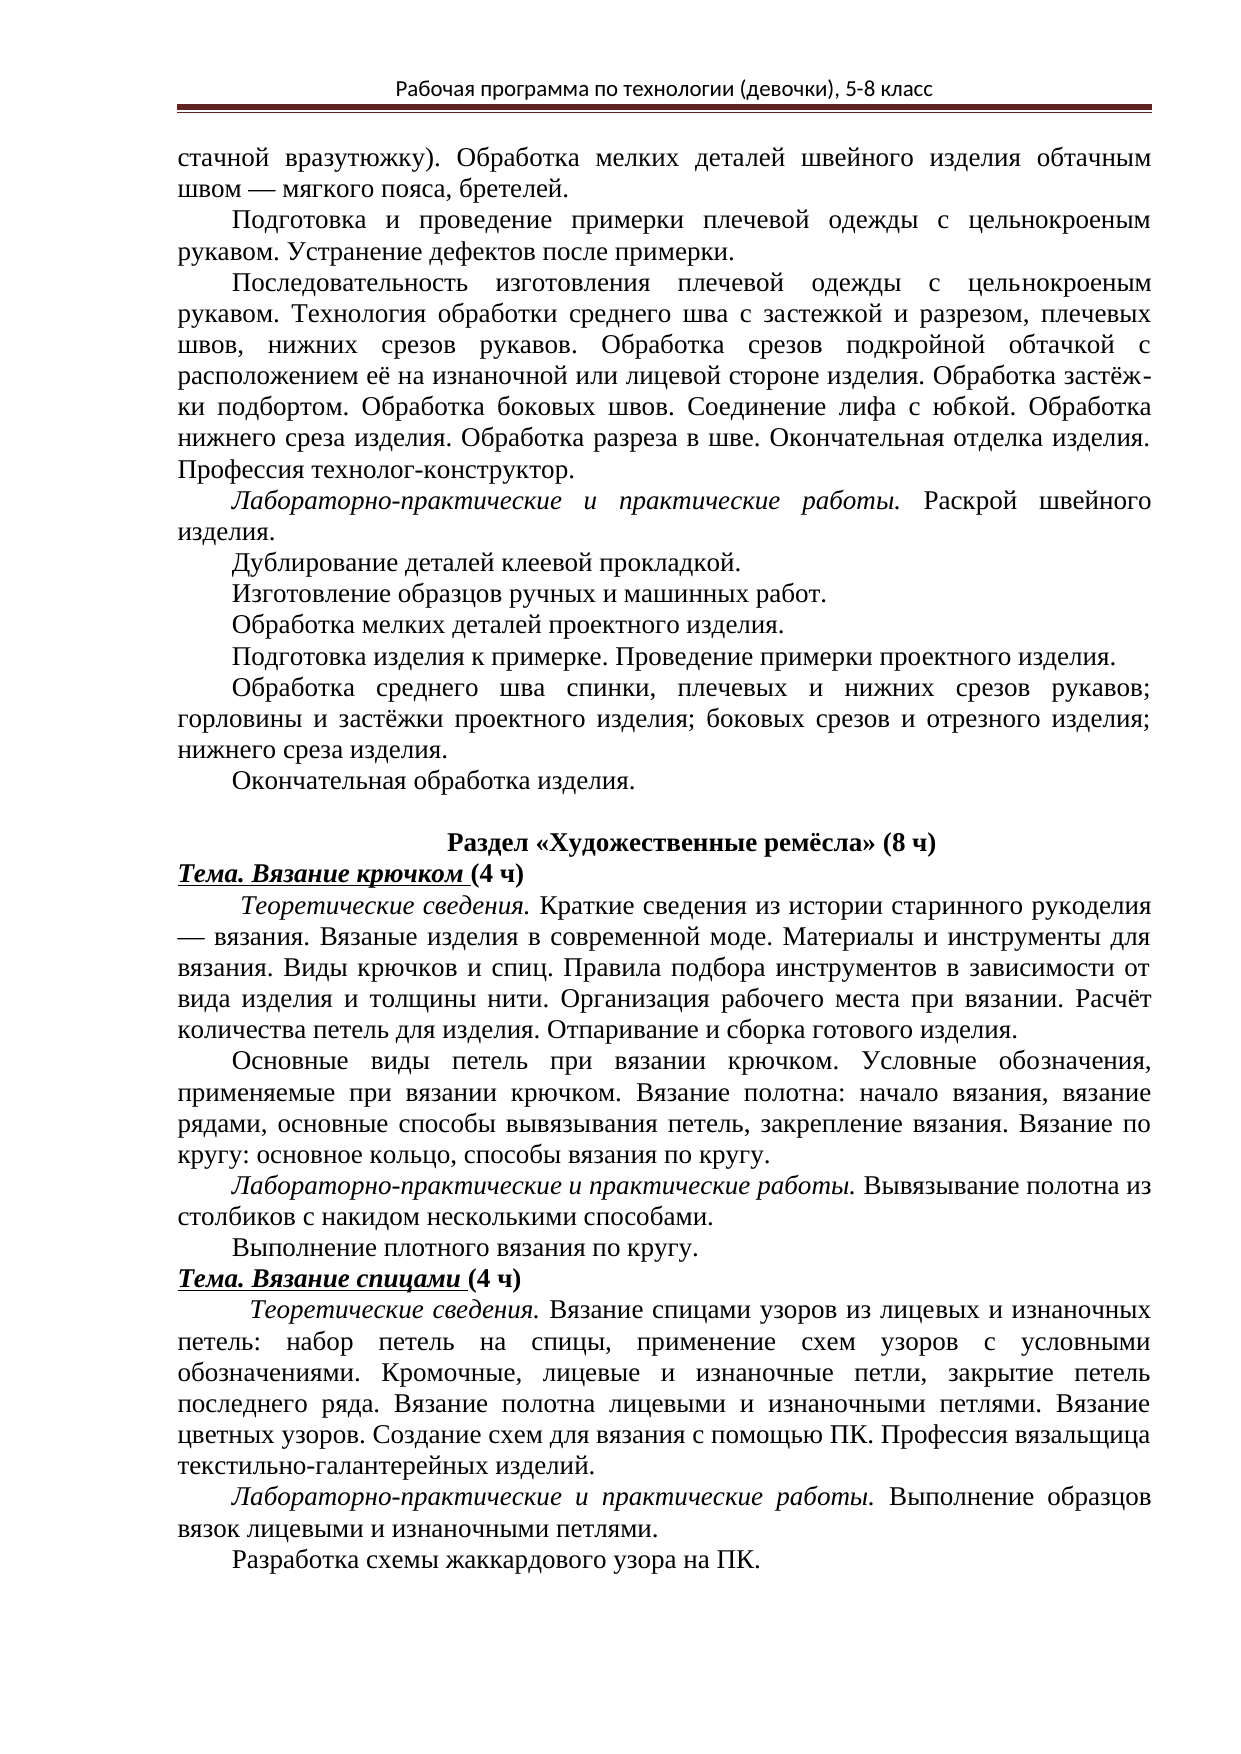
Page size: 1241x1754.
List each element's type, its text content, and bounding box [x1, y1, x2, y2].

text Лабораторно-практические и практические работы. Выполнение образцов вязок лицевыми и изнаночными петлями. [177, 1481, 1152, 1543]
text Подготовка изделия к примерке. Проведение примерки проектного изделия. [177, 639, 1152, 671]
text Подготовка и проведение примерки плечевой одежды с цельнокроеным рукавом. Устранение дефектов после примерки. [177, 203, 1152, 266]
text Дублирование деталей клеевой прокладкой. [177, 546, 1152, 577]
text Теоретические сведения. Краткие сведения из истории старинного рукоделия — вязания. Вязаные изделия в современной моде. Материалы и инструменты для вязания. Виды крючков и спиц. Правила подбора инструментов в зависимости от вида изделия и толщины нити. Организация рабочего места при вязании. Расчёт количества петель для изделия. Отпаривание и сборка готового изделия. [177, 889, 1152, 1044]
text Выполнение плотного вязания по кругу. [177, 1231, 1152, 1262]
text Изготовление образцов ручных и машинных работ. [177, 577, 1152, 608]
text Последовательность изготовления плечевой одежды с цельнокроеным рукавом. Технология обработки среднего шва с застежкой и разрезом, плечевых швов, нижних срезов рукавов. Обработка срезов подкройной обтачкой с расположением её на изнаночной или лицевой стороне изделия. Обработка застёжки подбортом. Обработка боковых швов. Соединение лифа с юбкой. Обработка нижнего среза изделия. Обработка разреза в шве. Окончательная отделка изделия. Профессия технолог-конструктор. [177, 266, 1152, 484]
text Лабораторно-практические и практические работы. Вывязывание полотна из столбиков с накидом несколькими способами. [177, 1169, 1152, 1231]
text Основные виды петель при вязании крючком. Условные обозначения, применяемые при вязании крючком. Вязание полотна: начало вязания, вязание рядами, основные способы вывязывания петель, закрепление вязания. Вязание по кругу: основное кольцо, способы вязания по кругу. [177, 1044, 1152, 1169]
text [177, 141, 1152, 203]
text Раздел «Художественные ремёсла» (8 ч) [177, 826, 1152, 858]
text Разработка схемы жаккардового узора на ПК. [177, 1543, 1152, 1574]
text Лабораторно-практические и практические работы. Раскрой швейного изделия. [177, 484, 1152, 546]
text Теоретические сведения. Вязание спицами узоров из лицевых и изнаночных петель: набор петель на спицы, применение схем узоров с условными обозначениями. Кромочные, лицевые и изнаночные петли, закрытие петель последнего ряда. Вязание полотна лицевыми и изнаночными петлями. Вязание цветных узоров. Создание схем для вязания с помощью ПК. Профессия вязальщица текстильно-галантерейных изделий. [177, 1294, 1152, 1481]
text Обработка мелких деталей проектного изделия. [177, 608, 1152, 639]
text Тема. Вязание крючком (4 ч) [177, 858, 1152, 889]
text Окончательная обработка изделия. [177, 764, 1152, 795]
text Тема. Вязание спицами (4 ч) [177, 1262, 1152, 1294]
text Обработка среднего шва спинки, плечевых и нижних срезов рукавов; горловины и застёжки проектного изделия; боковых срезов и отрезного изделия; нижнего среза изделия. [177, 671, 1152, 764]
